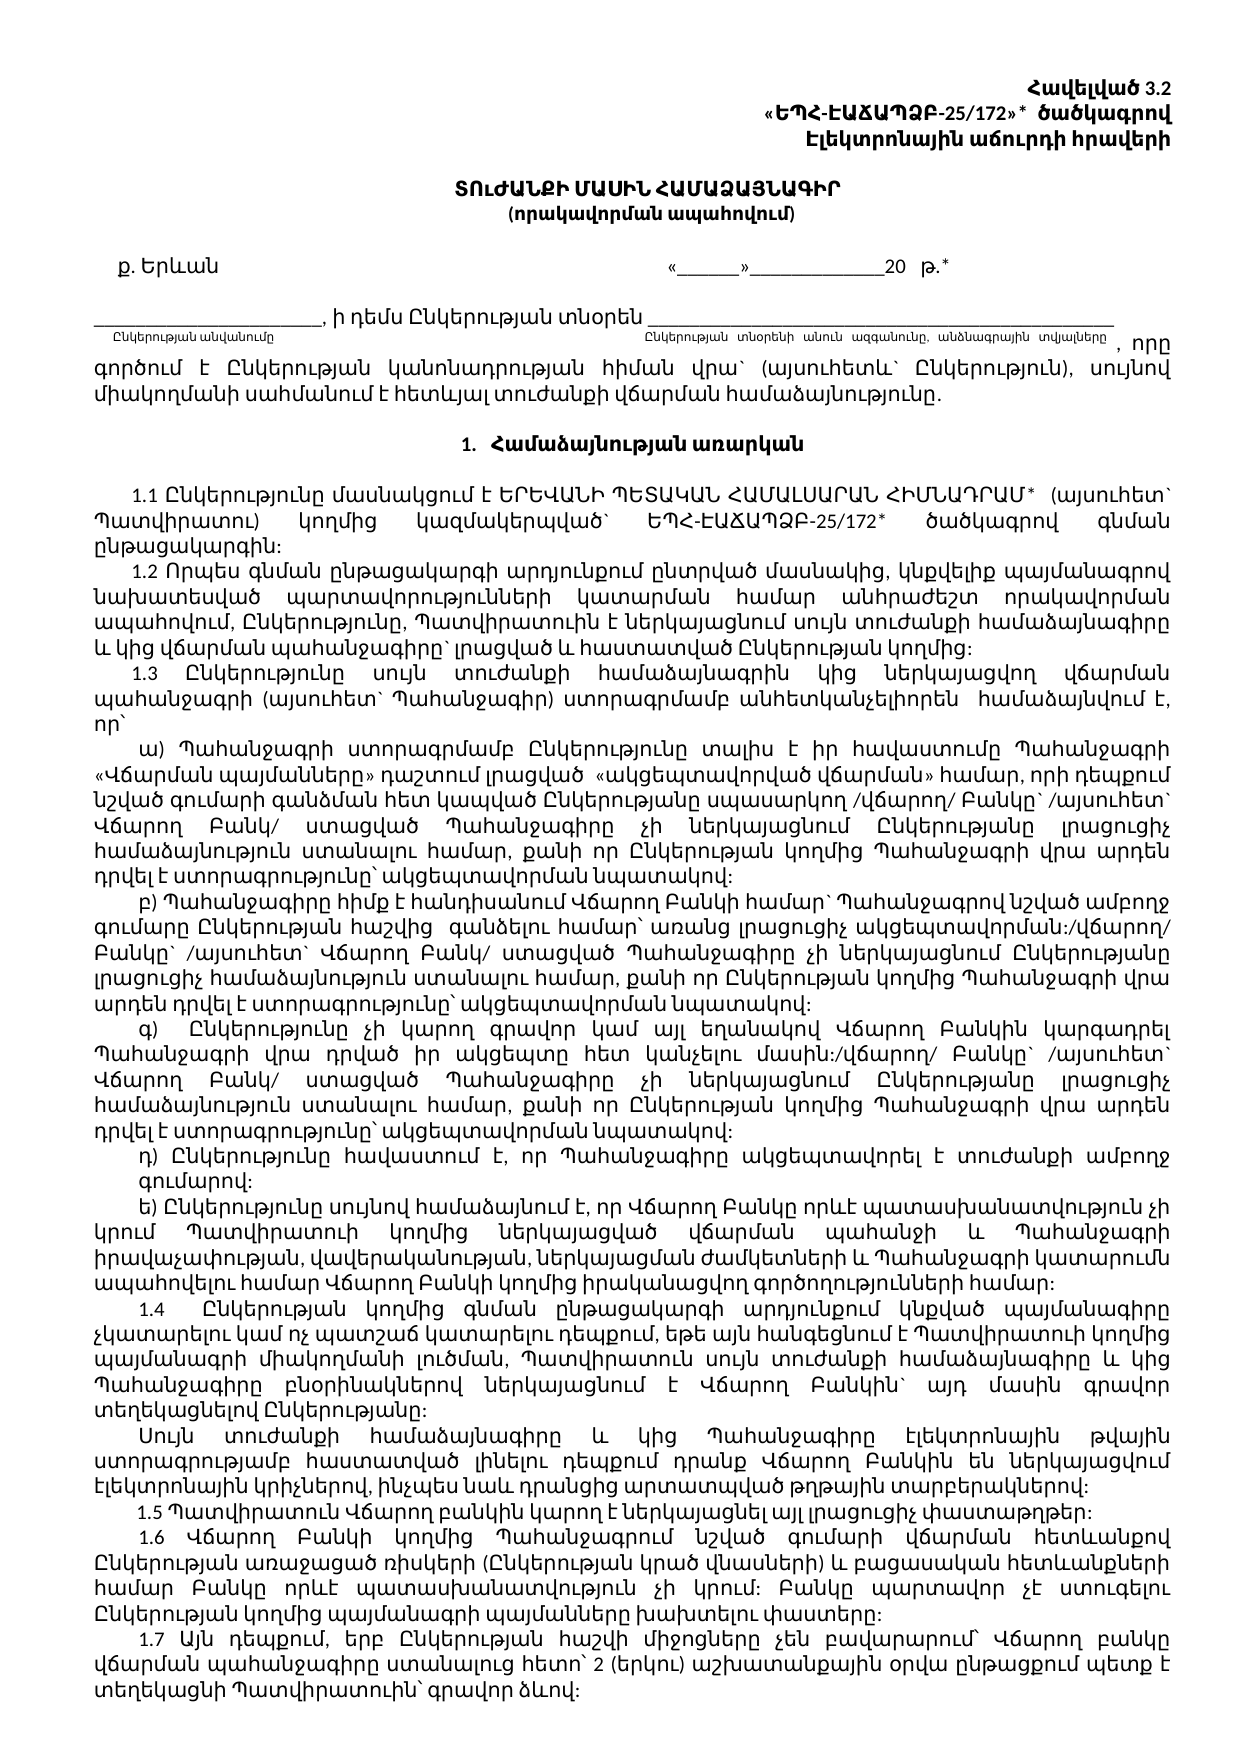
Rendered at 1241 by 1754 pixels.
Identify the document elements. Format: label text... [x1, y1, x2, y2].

text ա) Պահանջագրի ստորագրմամբ Ընկերությունը տալիս է իր հավաստումը Պահանջագրի «Վճարման պայմանները» դաշտում լրացված «ակցեպտավորված վճարման» համար, որի դեպքում նշված գումարի գանձման հետ կապված Ընկերությանը սպասարկող /վճարող/ Բանկը` /այսուհետ` Վճարող Բանկ/ ստացված Պահանջագիրը չի ներկայացնում Ընկերությանը լրացուցիչ համաձայնություն ստանալու համար, քանի որ Ընկերության կողմից Պահանջագրի վրա արդեն դրվել է ստորագրությունը՝ ակցեպտավորման նպատակով: [94, 737, 1171, 889]
text Սույն տուժանքի համաձայնագիրը և կից Պահանջագիրը էլեկտրոնային թվային ստորագրությամբ հաստատված լինելու դեպքում դրանք Վճարող Բանկին են ներկայացվում էլեկտրոնային կրիչներով, ինչպես նաև դրանցից արտատպված թղթային տարբերակներով: [94, 1423, 1171, 1499]
text Հավելված 3.2 [94, 75, 1171, 100]
text Ընկերության անվանումը Ընկերության տնօրենի անուն ազգանունը, անձնագրային տվյալները , որը գործում է Ընկերության կանոնադրության հիման վրա` (այսուհետև` Ընկերություն), սույնով միակողմանի սահմանում է հետևյալ տուժանքի վճարման համաձայնությունը. [94, 330, 1171, 406]
text 1.2 Որպես գնման ընթացակարգի արդյունքում ընտրված մասնակից, կնքվելիք պայմանագրով նախատեսված պարտավորությունների կատարման համար անհրաժեշտ որակավորման ապահովում, Ընկերությունը, Պատվիրատուին է ներկայացնում սույն տուժանքի համաձայնագիրը և կից վճարման պահանջագիրը` լրացված և հաստատված Ընկերության կողմից: [94, 559, 1171, 660]
text ե) Ընկերությունը սույնով համաձայնում է, որ Վճարող Բանկը որևէ պատասխանատվություն չի կրում Պատվիրատուի կողմից ներկայացված վճարման պահանջի և Պահանջագրի իրավաչափության, վավերականության, ներկայացման ժամկետների և Պահանջագրի կատարումն ապահովելու համար Վճարող Բանկի կողմից իրականացվող գործողությունների համար: [94, 1194, 1171, 1296]
text 1.6 Վճարող Բանկի կողմից Պահանջագրում նշված գումարի վճարման հետևանքով Ընկերության առաջացած ռիսկերի (Ընկերության կրած վնասների) և բացասական հետևանքների համար Բանկը որևէ պատասխանատվություն չի կրում: Բանկը պարտավոր չէ ստուգելու Ընկերության կողմից պայմանագրի պայմանները խախտելու փաստերը: [94, 1524, 1171, 1626]
text ______________________, ի դեմս Ընկերության տնօրեն _____________________________________________ [94, 304, 1171, 330]
text ք. Երևան «______»_____________20 թ.* [94, 254, 1171, 279]
text 1.4 Ընկերության կողմից գնման ընթացակարգի արդյունքում կնքված պայմանագիրը չկատարելու կամ ոչ պատշաճ կատարելու դեպքում, եթե այն հանգեցնում է Պատվիրատուի կողմից պայմանագրի միակողմանի լուծման, Պատվիրատուն սույն տուժանքի համաձայնագիրը և կից Պահանջագիրը բնօրինակներով ներկայացնում է Վճարող Բանկին` այդ մասին գրավոր տեղեկացնելով Ընկերությանը: [94, 1296, 1171, 1423]
text Էլեկտրոնային աճուրդի հրավերի [94, 126, 1171, 151]
text «ԵՊՀ-ԷԱՃԱՊՁԲ-25/172»* ծածկագրով [94, 100, 1171, 126]
text 1.3 Ընկերությունը սույն տուժանքի համաձայնագրին կից ներկայացվող վճարման պահանջագրի (այսուհետ` Պահանջագիր) ստորագրմամբ անհետկանչելիորեն համաձայնվում է, որ՝ [94, 660, 1171, 737]
text 1.7 Այն դեպքում, երբ Ընկերության հաշվի միջոցները չեն բավարարում՝ Վճարող բանկը վճարման պահանջագիրը ստանալուց հետո՝ 2 (երկու) աշխատանքային օրվա ընթացքում պետք է տեղեկացնի Պատվիրատուին՝ գրավոր ձևով: [94, 1626, 1171, 1702]
text ՏՈւԺԱՆՔԻ ՄԱՍԻՆ ՀԱՄԱՁԱՅՆԱԳԻՐ [94, 177, 1171, 202]
text 1.5 Պատվիրատուն Վճարող բանկին կարող է ներկայացնել այլ լրացուցիչ փաստաթղթեր: [94, 1499, 1171, 1524]
text դ) Ընկերությունը հավաստում է, որ Պահանջագիրը ակցեպտավորել է տուժանքի ամբողջ գումարով: [138, 1143, 1171, 1194]
text 1.1 Ընկերությունը մասնակցում է ԵՐԵՎԱՆԻ ՊԵՏԱԿԱՆ ՀԱՄԱԼՍԱՐԱՆ ՀԻՄՆԱԴՐԱՄ* (այսուհետ` Պատվիրատու) կողմից կազմակերպված` ԵՊՀ-ԷԱՃԱՊՁԲ-25/172* ծածկագրով գնման ընթացակարգին: [94, 482, 1171, 559]
text բ) Պահանջագիրը հիմք է հանդիսանում Վճարող Բանկի համար` Պահանջագրով նշված ամբողջ գումարը Ընկերության հաշվից գանձելու համար՝ առանց լրացուցիչ ակցեպտավորման:/վճարող/ Բանկը` /այսուհետ` Վճարող Բանկ/ ստացված Պահանջագիրը չի ներկայացնում Ընկերությանը լրացուցիչ համաձայնություն ստանալու համար, քանի որ Ընկերության կողմից Պահանջագրի վրա արդեն դրվել է ստորագրությունը՝ ակցեպտավորման նպատակով: [94, 889, 1171, 1016]
text գ) Ընկերությունը չի կարող գրավոր կամ այլ եղանակով Վճարող Բանկին կարգադրել Պահանջագրի վրա դրված իր ակցեպտը հետ կանչելու մասին:/վճարող/ Բանկը` /այսուհետ` Վճարող Բանկ/ ստացված Պահանջագիրը չի ներկայացնում Ընկերությանը լրացուցիչ համաձայնություն ստանալու համար, քանի որ Ընկերության կողմից Պահանջագրի վրա արդեն դրվել է ստորագրությունը՝ ակցեպտավորման նպատակով: [94, 1016, 1171, 1143]
text (որակավորման ապահովում) [94, 202, 1171, 225]
text 1. Համաձայնության առարկան [94, 432, 1171, 457]
